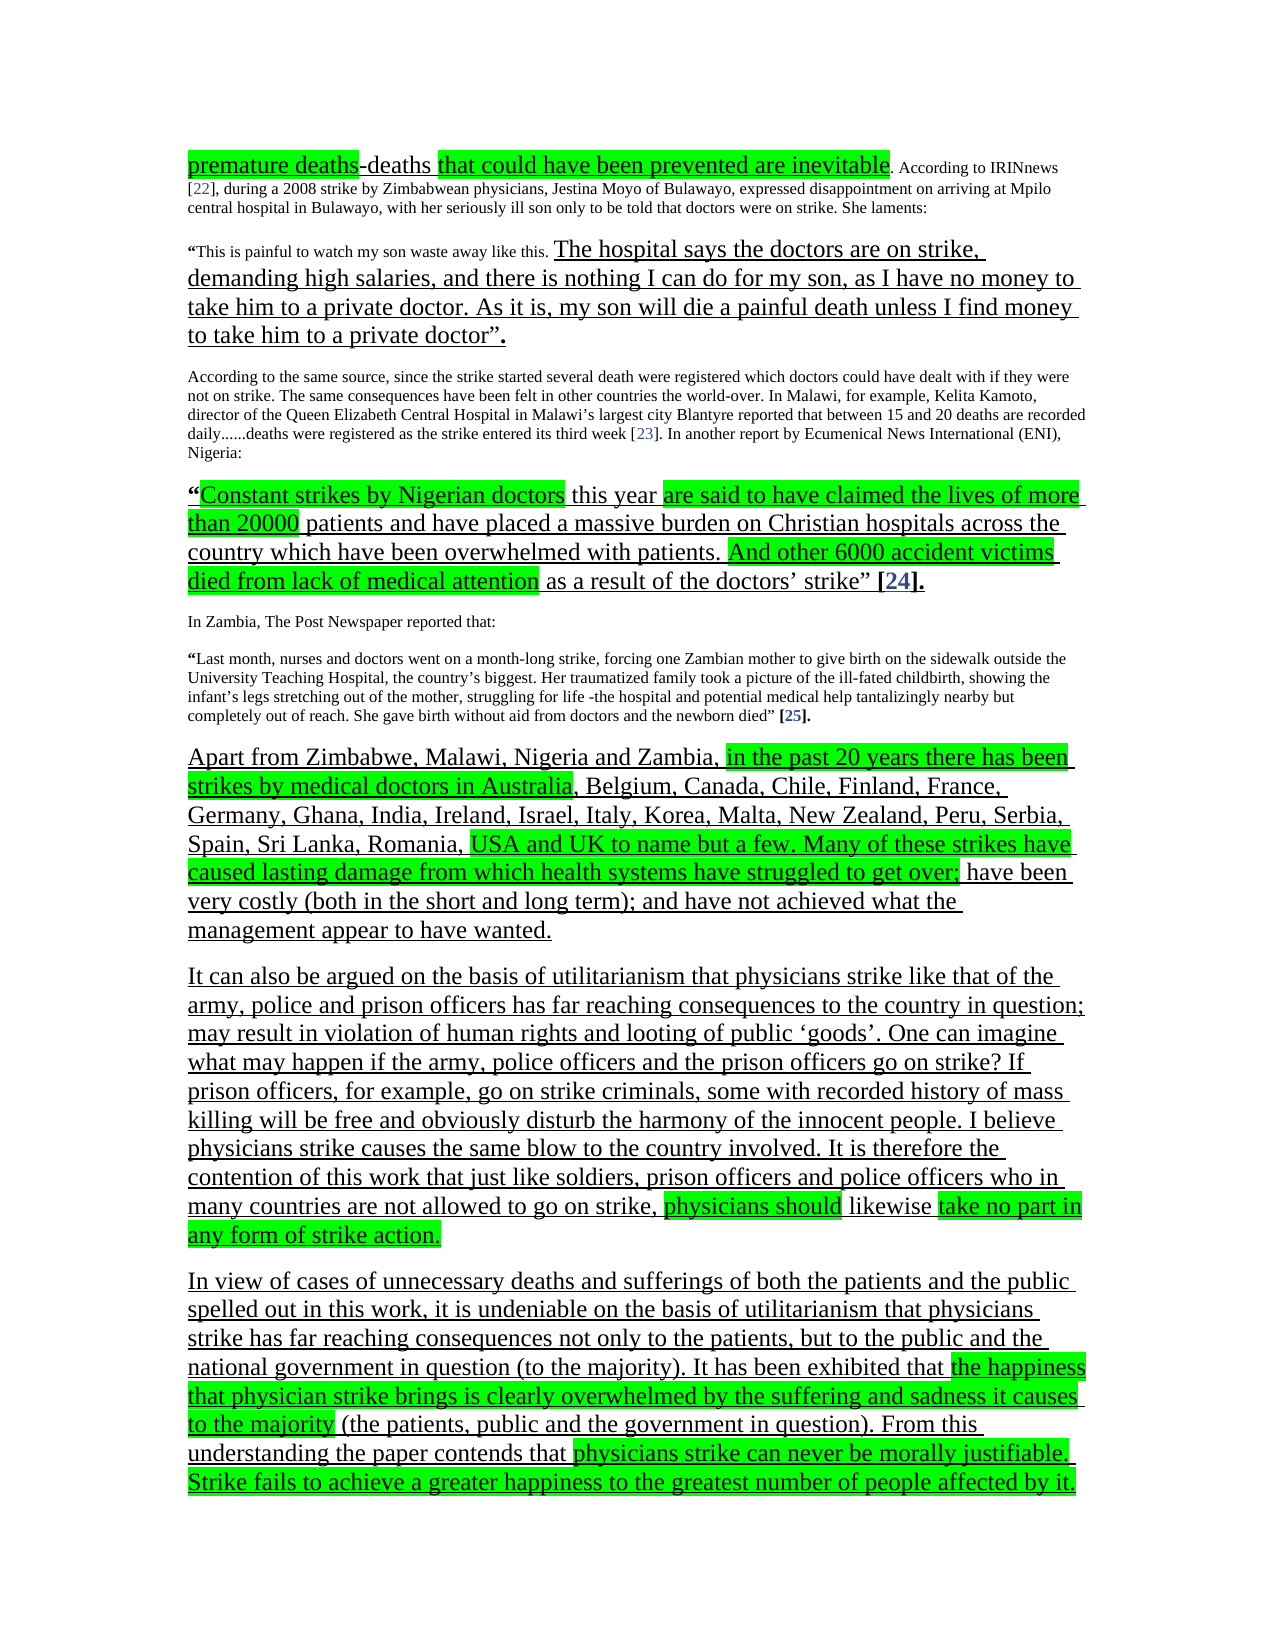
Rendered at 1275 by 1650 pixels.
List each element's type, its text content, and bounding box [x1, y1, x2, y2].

text According to the same source, since the strike started several death were registered which doctors could have dealt with if they were not on strike. The same consequences have been felt in other countries the world-over. In Malawi, for example, Kelita Kamoto, director of the Queen Elizabeth Central Hospital in Malawi’s largest city Blantyre reported that between 15 and 20 deaths are recorded daily......deaths were registered as the strike entered its third week [23]. In another report by Ecumenical News International (ENI), Nigeria: [187, 367, 1087, 462]
text In view of cases of unnecessary deaths and sufferings of both the patients and the public spelled out in this work, it is undeniable on the basis of utilitarianism that physicians strike has far reaching consequences not only to the patients, but to the public and the national government in question (to the majority). It has been exhibited that the happiness that physician strike brings is clearly overwhelmed by the suffering and sadness it causes to the majority (the patients, public and the government in question). From this understanding the paper contends that physicians strike can never be morally justifiable. Strike fails to achieve a greater happiness to the greatest number of people affected by it. [187, 1266, 1087, 1496]
text In Zambia, The Post Newspaper reported that: [187, 612, 1087, 631]
text “Constant strikes by Nigerian doctors this year are said to have claimed the lives of more than 20000 patients and have placed a massive burden on Christian hospitals across the country which have been overwhelmed with patients. And other 6000 accident victims died from lack of medical attention as a result of the doctors’ strike” [24]. [187, 480, 1087, 595]
text “This is painful to watch my son waste away like this. The hospital says the doctors are on strike, demanding high salaries, and there is nothing I can do for my son, as I have no money to take him to a private doctor. As it is, my son will die a painful death unless I find money to take him to a private doctor”. [187, 234, 1087, 349]
text “Last month, nurses and doctors went on a month-long strike, forcing one Zambian mother to give birth on the sidewalk outside the University Teaching Hospital, the country’s biggest. Her traumatized family took a picture of the ill-fated childbirth, showing the infant’s legs stretching out of the mother, struggling for life -the hospital and potential medical help tantalizingly nearby but completely out of reach. She gave birth without aid from doctors and the newborn died” [25]. [187, 648, 1087, 725]
text It can also be argued on the basis of utilitarianism that physicians strike like that of the army, police and prison officers has far reaching consequences to the country in question; may result in violation of human rights and looting of public ‘goods’. One can imagine what may happen if the army, police officers and the prison officers go on strike? If prison officers, for example, go on strike criminals, some with recorded history of mass killing will be free and obviously disturb the harmony of the innocent people. I believe physicians strike causes the same blow to the country involved. It is therefore the contention of this work that just like soldiers, prison officers and police officers who in many countries are not allowed to go on strike, physicians should likewise take no part in any form of strike action. [187, 961, 1087, 1248]
text Apart from Zimbabwe, Malawi, Nigeria and Zambia, in the past 20 years there has been strikes by medical doctors in Australia, Belgium, Canada, Chile, Finland, France, Germany, Ghana, India, Ireland, Israel, Italy, Korea, Malta, New Zealand, Peru, Serbia, Spain, Sri Lanka, Romania, USA and UK to name but a few. Many of these strikes have caused lasting damage from which health systems have struggled to get over; have been very costly (both in the short and long term); and have not achieved what the management appear to have wanted. [187, 742, 1087, 944]
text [187, 150, 1087, 217]
